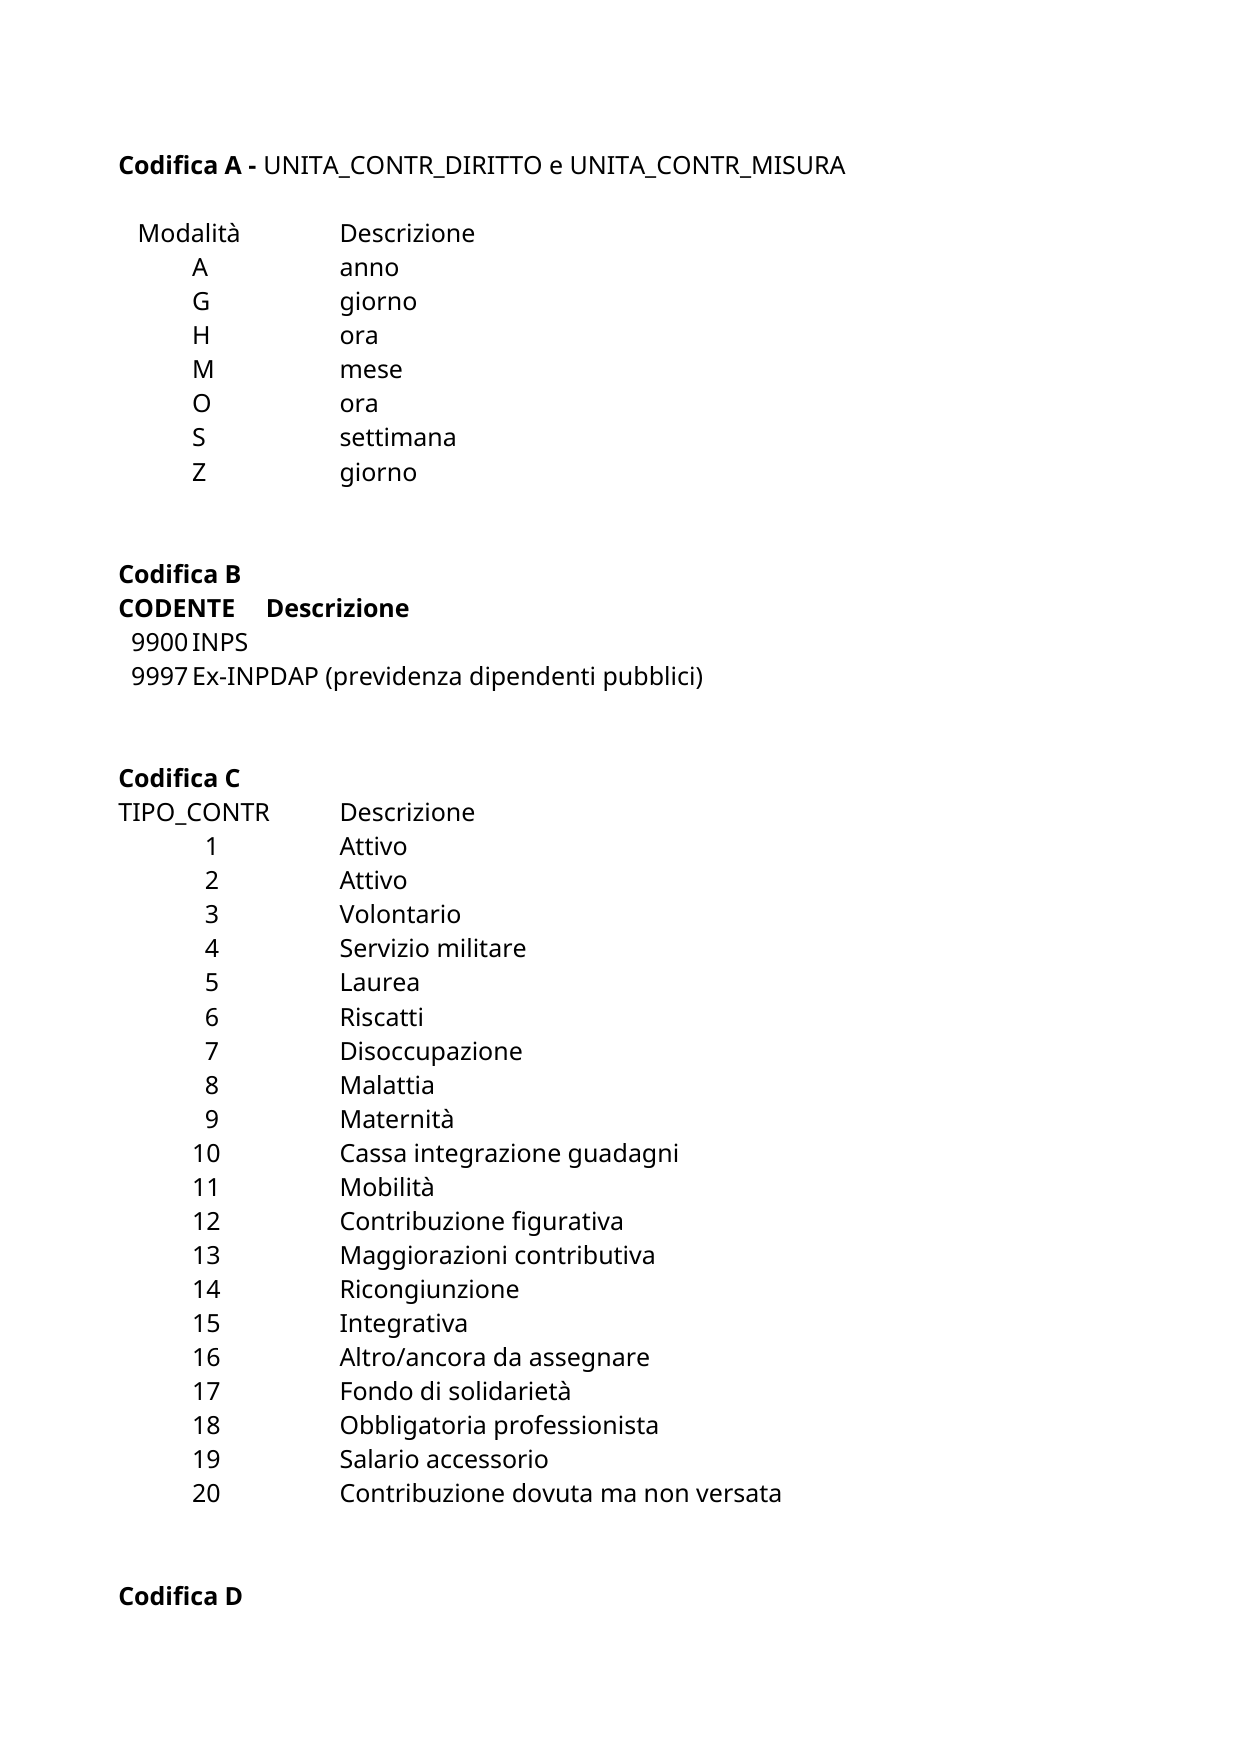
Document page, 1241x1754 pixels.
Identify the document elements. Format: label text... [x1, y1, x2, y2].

text 8 Malattia [118, 1067, 1122, 1101]
text S settimana [118, 420, 1122, 454]
text CODENTE Descrizione [118, 590, 1122, 624]
text A anno [118, 250, 1122, 284]
text 15 Integrativa [118, 1306, 1122, 1340]
text 12 Contribuzione figurativa [118, 1203, 1122, 1238]
text 13 Maggiorazioni contributiva [118, 1238, 1122, 1272]
text Codifica D [118, 1578, 1122, 1612]
text 9 Maternità [118, 1101, 1122, 1135]
text 10 Cassa integrazione guadagni [118, 1135, 1122, 1169]
text Codifica B [118, 556, 1122, 590]
text 3 Volontario [118, 897, 1122, 931]
text 14 Ricongiunzione [118, 1272, 1122, 1306]
text TIPO_CONTR Descrizione [118, 795, 1122, 829]
text H ora [118, 318, 1122, 352]
text 19 Salario accessorio [118, 1442, 1122, 1476]
text 11 Mobilità [118, 1169, 1122, 1203]
text 9997 Ex-INPDAP (previdenza dipendenti pubblici) [118, 658, 1122, 693]
text Modalità Descrizione [118, 216, 1122, 250]
text M mese [118, 352, 1122, 386]
text 16 Altro/ancora da assegnare [118, 1340, 1122, 1374]
text O ora [118, 386, 1122, 420]
text 7 Disoccupazione [118, 1033, 1122, 1067]
text 2 Attivo [118, 863, 1122, 897]
text 17 Fondo di solidarietà [118, 1374, 1122, 1408]
text Codifica A - UNITA_CONTR_DIRITTO e UNITA_CONTR_MISURA [118, 148, 1122, 182]
text G giorno [118, 284, 1122, 318]
text Codifica C [118, 761, 1122, 795]
text 20 Contribuzione dovuta ma non versata [118, 1476, 1122, 1510]
text 9900 INPS [118, 624, 1122, 658]
text 1 Attivo [118, 829, 1122, 863]
text 6 Riscatti [118, 999, 1122, 1033]
text 18 Obbligatoria professionista [118, 1408, 1122, 1442]
text Z giorno [118, 454, 1122, 488]
text 5 Laurea [118, 965, 1122, 999]
text 4 Servizio militare [118, 931, 1122, 965]
